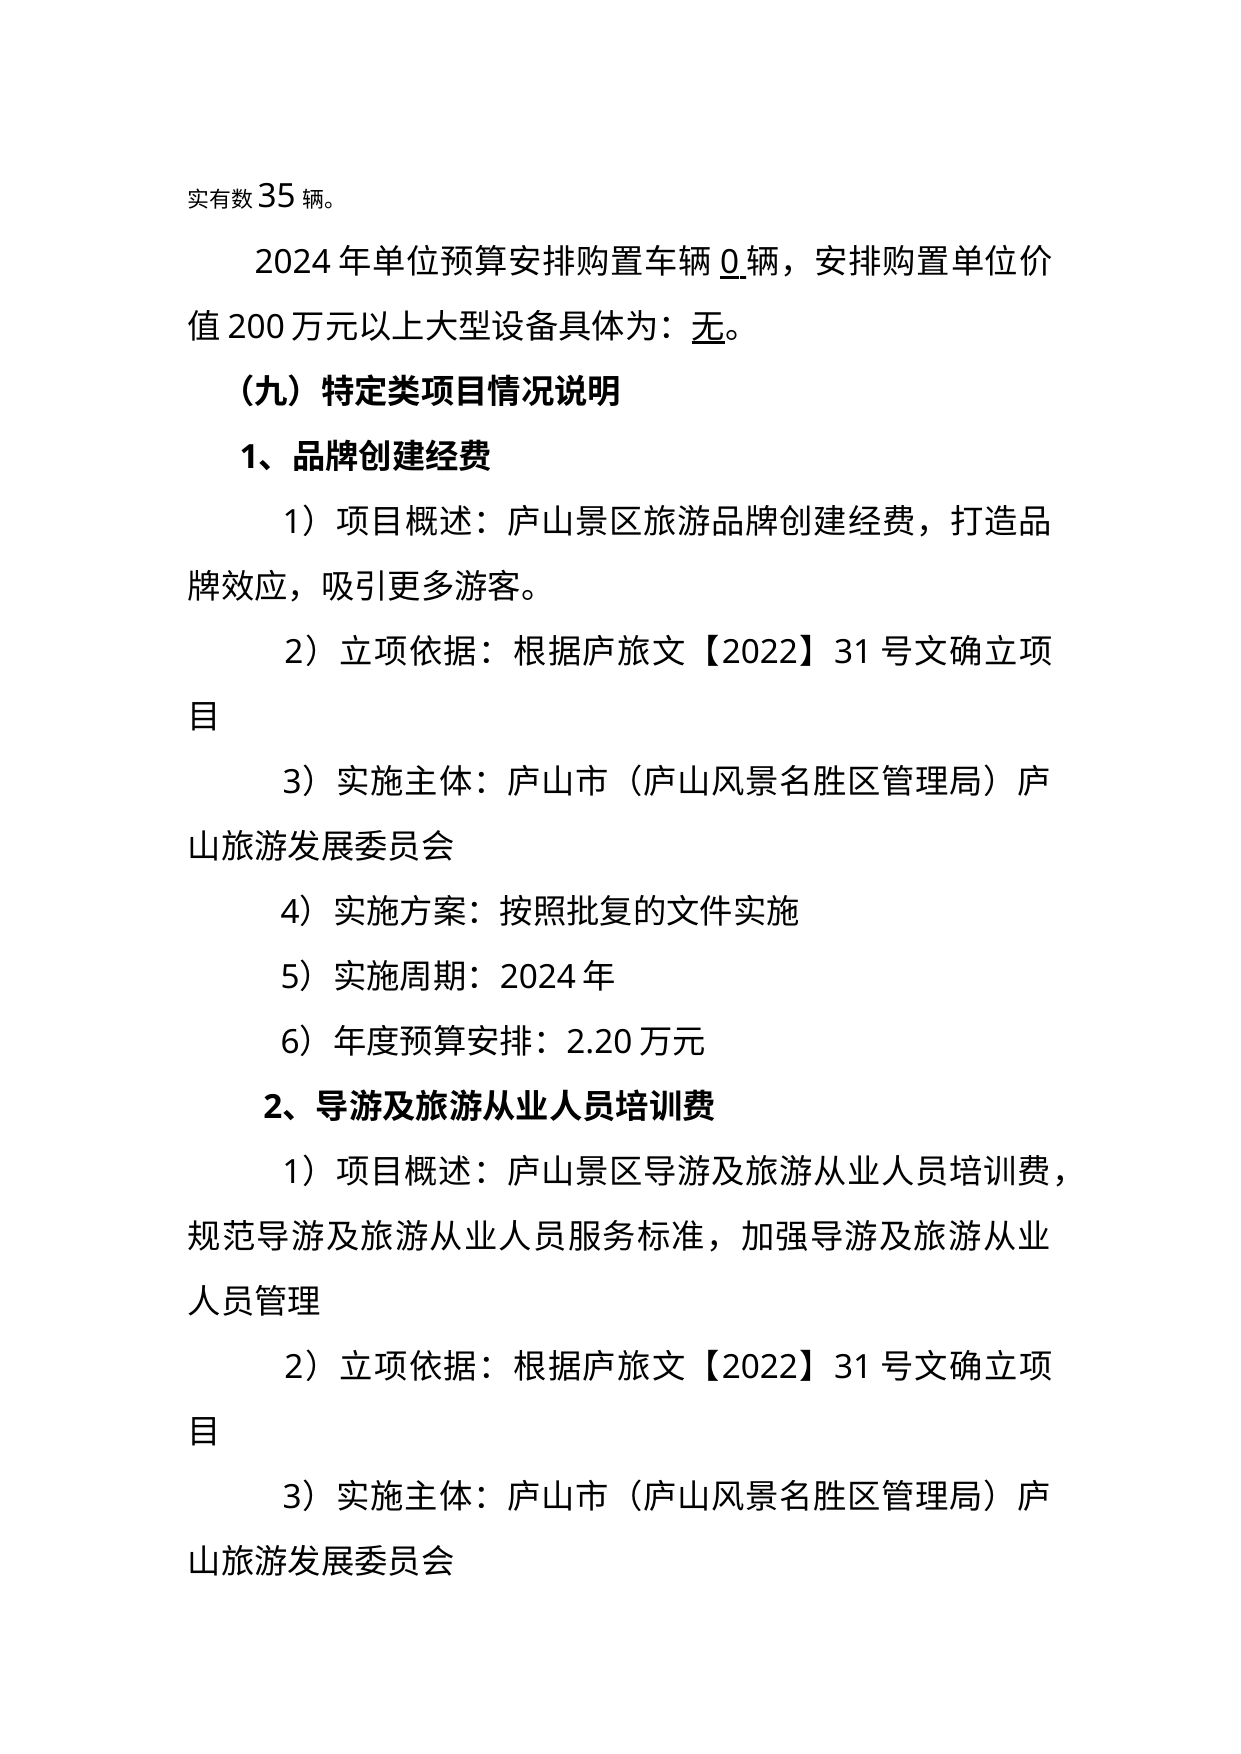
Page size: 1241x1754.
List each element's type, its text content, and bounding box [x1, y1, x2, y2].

text 3）实施主体：庐山市（庐山风景名胜区管理局）庐山旅游发展委员会 [187, 1462, 1053, 1592]
text 4）实施方案：按照批复的文件实施 [187, 877, 1053, 942]
text 3）实施主体：庐山市（庐山风景名胜区管理局）庐山旅游发展委员会 [187, 747, 1053, 877]
list 1）项目概述：庐山景区导游及旅游从业人员培训费，规范导游及旅游从业人员服务标准，加强导游及旅游从业人员管理 [187, 1137, 1053, 1332]
text 2）立项依据：根据庐旅文【2022】31号文确立项目 [187, 1332, 1053, 1462]
text 2024年单位预算安排购置车辆0辆，安排购置单位价值200万元以上大型设备具体为：无。 [187, 227, 1053, 357]
list 特定类项目情况说明 [187, 357, 1053, 422]
text 2）立项依据：根据庐旅文【2022】31号文确立项目 [187, 617, 1053, 747]
text 1）项目概述：庐山景区旅游品牌创建经费，打造品牌效应，吸引更多游客。 [187, 487, 1053, 617]
text 5）实施周期：2024年 [187, 942, 1053, 1007]
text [187, 162, 1053, 227]
list 1、品牌创建经费 [187, 422, 1053, 487]
text 6）年度预算安排：2.20万元 [187, 1007, 1053, 1072]
list 2、导游及旅游从业人员培训费 [187, 1072, 1053, 1137]
